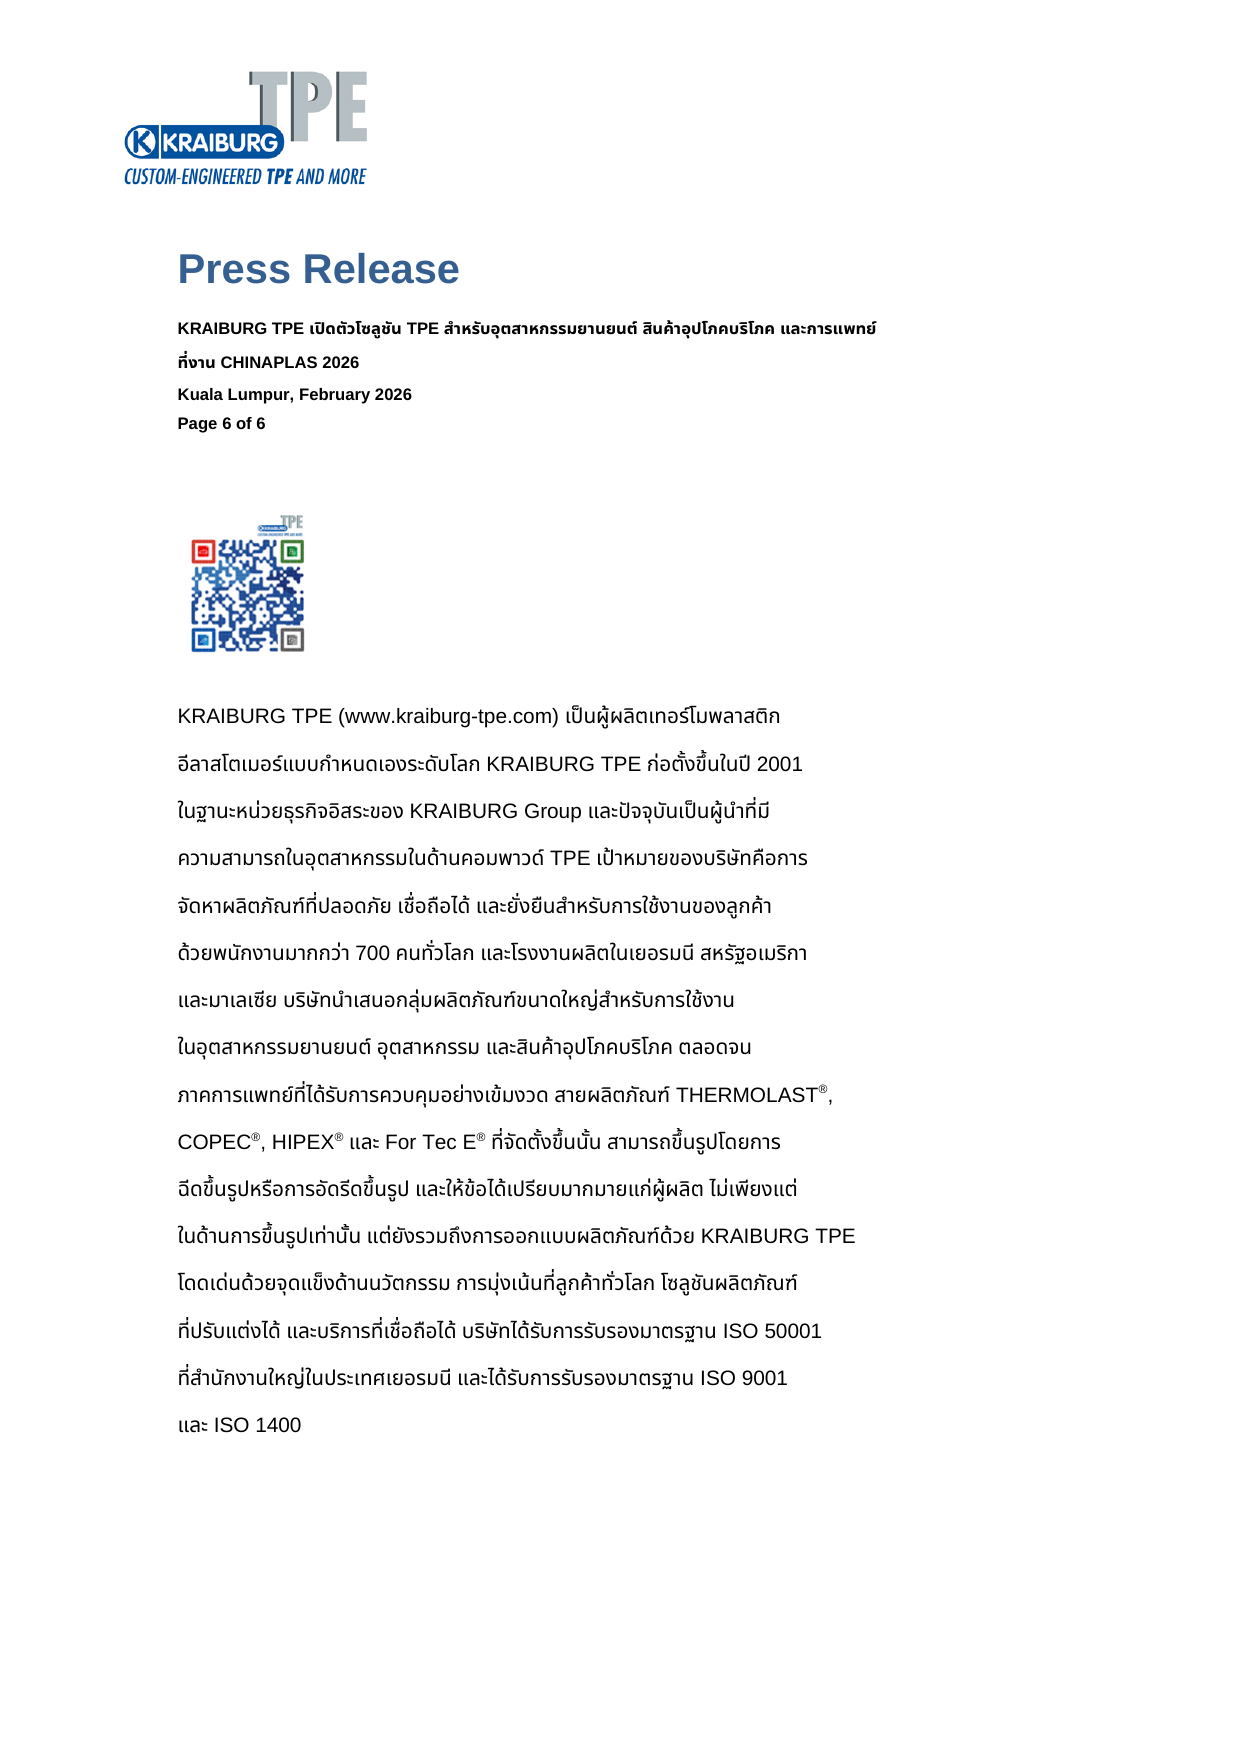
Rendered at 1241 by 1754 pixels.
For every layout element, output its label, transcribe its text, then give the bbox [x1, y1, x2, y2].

picture [112, 55, 379, 200]
text COPEC®, HIPEX® และ For Tec E® ที่จัดตั้งขึ้นนั้น สามารถขึ้นรูปโดยการ [177, 1127, 886, 1158]
text ที่สำนักงานใหญ่ในประเทศเยอรมนี และได้รับการรับรองมาตรฐาน ISO 9001 [177, 1363, 886, 1394]
text และมาเลเซีย บริษัทนำเสนอกลุ่มผลิตภัณฑ์ขนาดใหญ่สำหรับการใช้งาน [177, 986, 886, 1017]
text จัดหาผลิตภัณฑ์ที่ปลอดภัย เชื่อถือได้ และยั่งยืนสำหรับการใช้งานของลูกค้า [177, 891, 886, 922]
text ความสามารถในอุตสาหกรรมในด้านคอมพาวด์ TPE เป้าหมายของบริษัทคือการ [177, 844, 886, 875]
text ภาคการแพทย์ที่ได้รับการควบคุมอย่างเข้มงวด สายผลิตภัณฑ์ THERMOLAST®, [177, 1080, 886, 1111]
text KRAIBURG TPE (www.kraiburg-tpe.com) เป็นผู้ผลิตเทอร์โมพลาสติก [177, 702, 886, 733]
text ที่ปรับแต่งได้ และบริการที่เชื่อถือได้ บริษัทได้รับการรับรองมาตรฐาน ISO 50001 [177, 1316, 886, 1347]
text ในฐานะหน่วยธุรกิจอิสระของ KRAIBURG Group และปัจจุบันเป็นผู้นำที่มี [177, 796, 886, 828]
text ด้วยพนักงานมากกว่า 700 คนทั่วโลก และโรงงานผลิตในเยอรมนี สหรัฐอเมริกา [177, 938, 886, 970]
text ฉีดขึ้นรูปหรือการอัดรีดขึ้นรูป และให้ข้อได้เปรียบมากมายแก่ผู้ผลิต ไม่เพียงแต่ [177, 1174, 886, 1206]
text ในด้านการขึ้นรูปเท่านั้น แต่ยังรวมถึงการออกแบบผลิตภัณฑ์ด้วย KRAIBURG TPE [177, 1222, 886, 1253]
picture [177, 506, 314, 677]
text โดดเด่นด้วยจุดแข็งด้านนวัตกรรม การมุ่งเน้นที่ลูกค้าทั่วโลก โซลูชันผลิตภัณฑ์ [177, 1269, 886, 1300]
text อีลาสโตเมอร์แบบกำหนดเองระดับโลก KRAIBURG TPE ก่อตั้งขึ้นในปี 2001 [177, 749, 886, 781]
text และ ISO 1400 [177, 1410, 886, 1442]
text ในอุตสาหกรรมยานยนต์ อุตสาหกรรม และสินค้าอุปโภคบริโภค ตลอดจน [177, 1033, 886, 1064]
